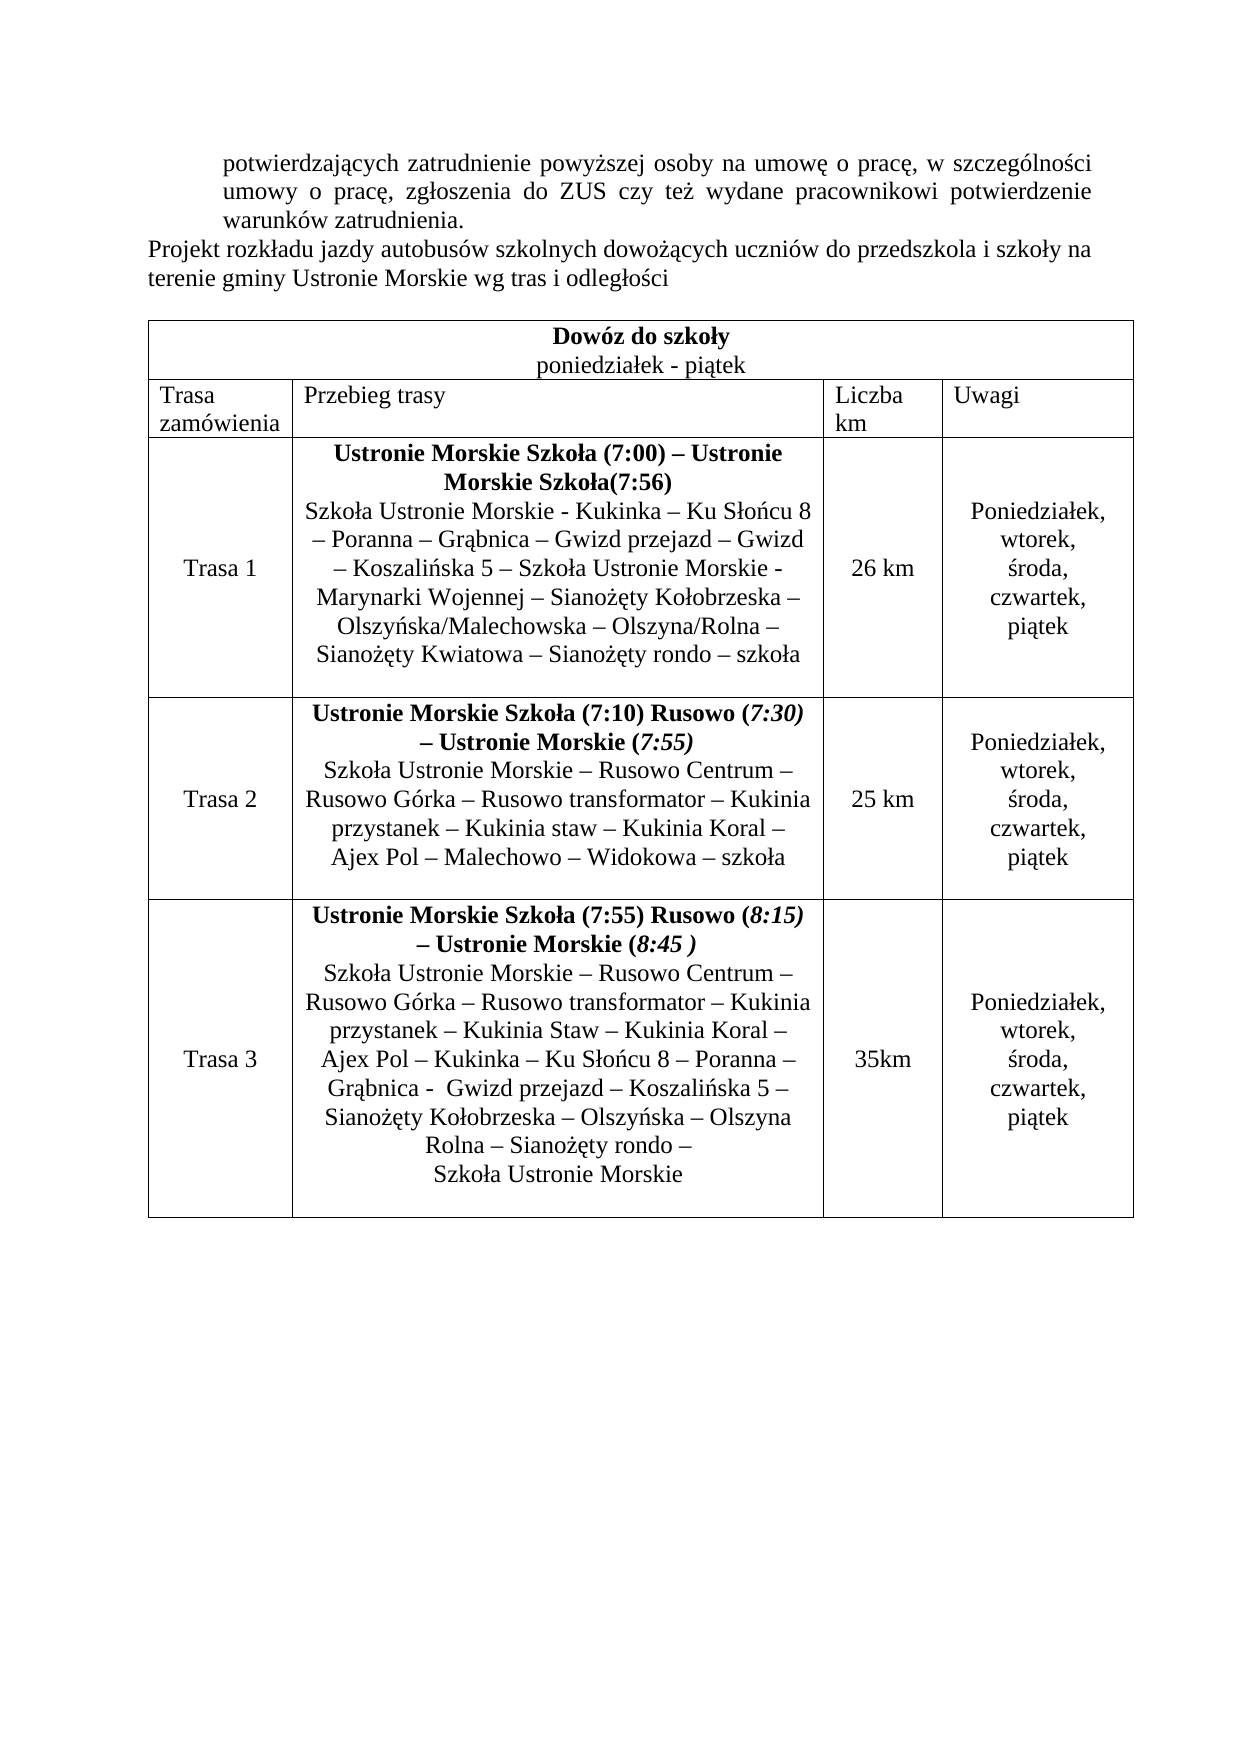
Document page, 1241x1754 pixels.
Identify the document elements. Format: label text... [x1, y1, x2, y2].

table_cell Trasa zamówienia [149, 380, 292, 437]
table_cell 35km [824, 900, 942, 1217]
table_header Dowóz do szkoły poniedziałek - piątek [149, 321, 1133, 379]
table_cell Trasa 1 [149, 438, 292, 697]
table_cell Ustronie Morskie Szkoła (7:55) Rusowo (8:15) – Ustronie Morskie (8:45 ) Szkoła Ustronie Morskie – Rusowo Centrum – Rusowo Górka – Rusowo transformator – Kukinia przystanek – Kukinia Staw – Kukinia Koral – Ajex Pol – Kukinka – Ku Słońcu 8 – Poranna – Grąbnica - Gwizd przejazd – Koszalińska 5 – Sianożęty Kołobrzeska – Olszyńska – Olszyna Rolna – Sianożęty rondo – Szkoła Ustronie Morskie [293, 900, 823, 1217]
text Projekt rozkładu jazdy autobusów szkolnych dowożących uczniów do przedszkola i szkoły na terenie gminy Ustronie Morskie wg tras i odległości [148, 234, 1093, 291]
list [185, 148, 1093, 234]
table_cell 26 km [824, 438, 942, 697]
table_cell Trasa 2 [149, 698, 292, 899]
table_cell Uwagi [943, 380, 1133, 437]
table_cell Poniedziałek, wtorek, środa, czwartek, piątek [943, 698, 1133, 899]
table_cell Poniedziałek, wtorek, środa, czwartek, piątek [943, 900, 1133, 1217]
table_cell 25 km [824, 698, 942, 899]
table_cell Ustronie Morskie Szkoła (7:10) Rusowo (7:30) – Ustronie Morskie (7:55) Szkoła Ustronie Morskie – Rusowo Centrum – Rusowo Górka – Rusowo transformator – Kukinia przystanek – Kukinia staw – Kukinia Koral – Ajex Pol – Malechowo – Widokowa – szkoła [293, 698, 823, 899]
table_cell Przebieg trasy [293, 380, 823, 437]
table_cell Ustronie Morskie Szkoła (7:00) – Ustronie Morskie Szkoła(7:56) Szkoła Ustronie Morskie - Kukinka – Ku Słońcu 8 – Poranna – Grąbnica – Gwizd przejazd – Gwizd – Koszalińska 5 – Szkoła Ustronie Morskie - Marynarki Wojennej – Sianożęty Kołobrzeska – Olszyńska/Malechowska – Olszyna/Rolna – Sianożęty Kwiatowa – Sianożęty rondo – szkoła [293, 438, 823, 697]
table_cell Poniedziałek, wtorek, środa, czwartek, piątek [943, 438, 1133, 697]
table_cell Liczba km [824, 380, 942, 437]
table_cell Trasa 3 [149, 900, 292, 1217]
